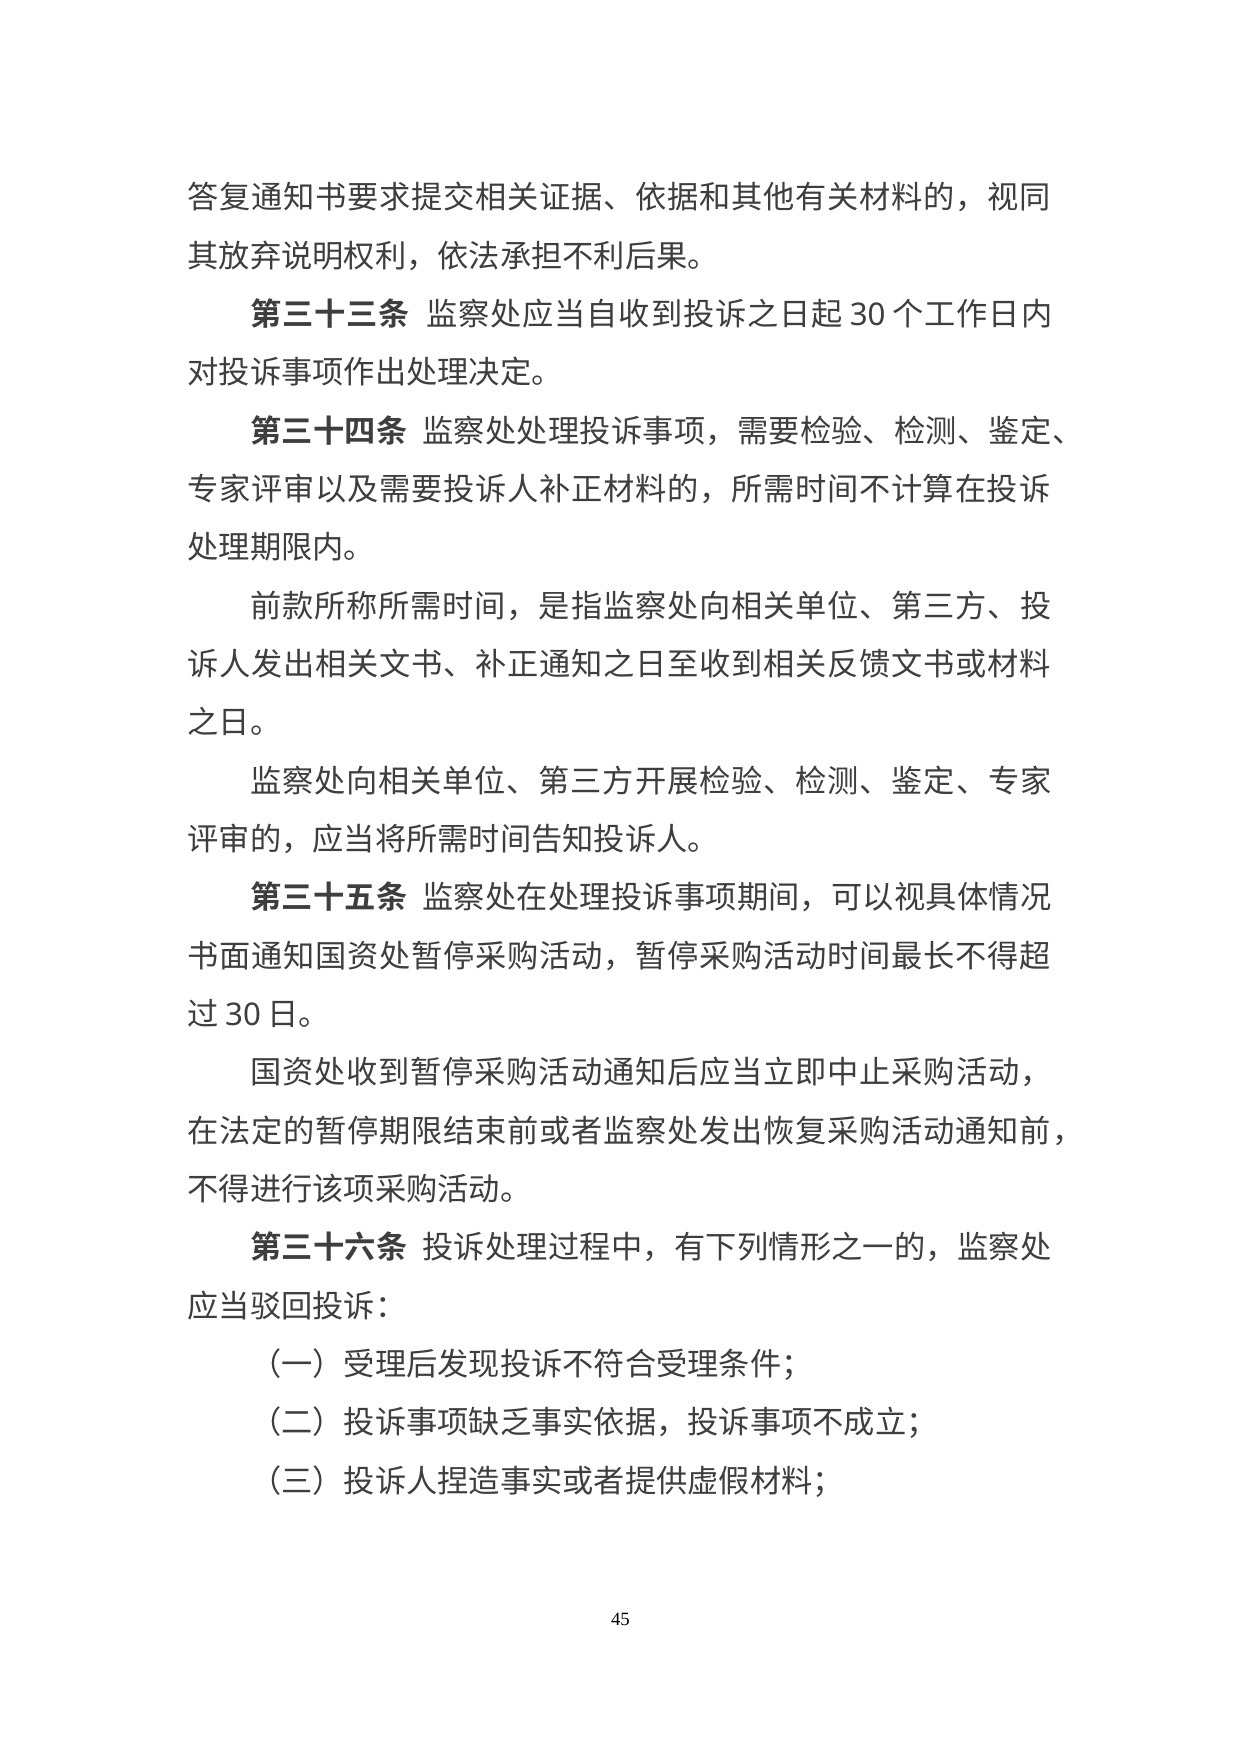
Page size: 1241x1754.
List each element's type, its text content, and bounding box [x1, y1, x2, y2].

text 第三十三条 监察处应当自收到投诉之日起30个工作日内，对投诉事项作出处理决定。 [187, 279, 1053, 395]
text （二）投诉事项缺乏事实依据，投诉事项不成立； [187, 1387, 1053, 1445]
text （三）投诉人捏造事实或者提供虚假材料； [187, 1445, 1053, 1504]
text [187, 162, 1053, 279]
text 第三十五条 监察处在处理投诉事项期间，可以视具体情况书面通知国资处暂停采购活动，暂停采购活动时间最长不得超过30日。 [187, 862, 1053, 1037]
text 第三十四条 监察处处理投诉事项，需要检验、检测、鉴定、专家评审以及需要投诉人补正材料的，所需时间不计算在投诉处理期限内。 [187, 395, 1053, 570]
text 前款所称所需时间，是指监察处向相关单位、第三方、投诉人发出相关文书、补正通知之日至收到相关反馈文书或材料之日。 [187, 570, 1053, 745]
text （一）受理后发现投诉不符合受理条件； [187, 1329, 1053, 1387]
text 监察处向相关单位、第三方开展检验、检测、鉴定、专家评审的，应当将所需时间告知投诉人。 [187, 745, 1053, 862]
text 国资处收到暂停采购活动通知后应当立即中止采购活动，在法定的暂停期限结束前或者监察处发出恢复采购活动通知前，不得进行该项采购活动。 [187, 1037, 1053, 1212]
text 第三十六条 投诉处理过程中，有下列情形之一的，监察处应当驳回投诉： [187, 1212, 1053, 1329]
